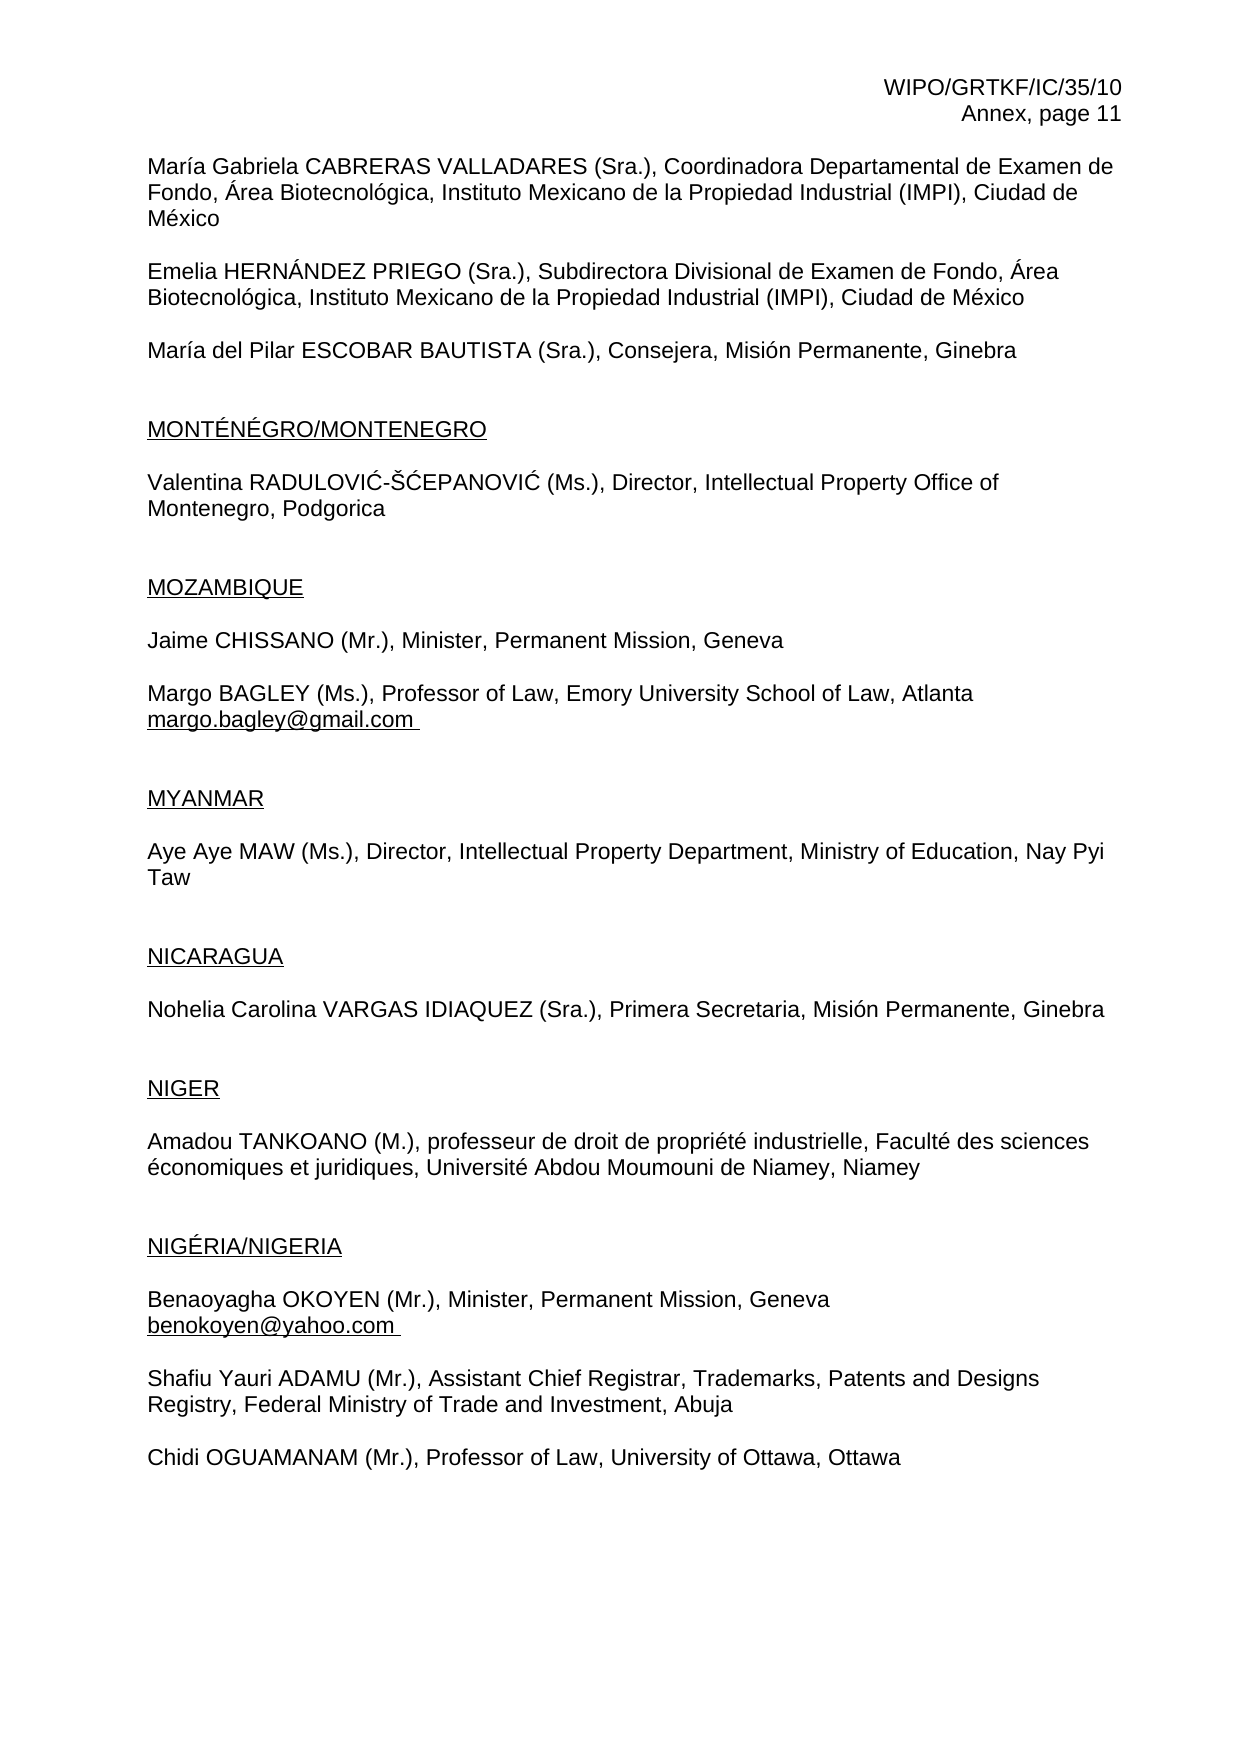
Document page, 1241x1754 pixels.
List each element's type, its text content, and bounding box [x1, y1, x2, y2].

text MYANMAR [147, 785, 1122, 811]
text Amadou TANKOANO (M.), professeur de droit de propriété industrielle, Faculté des sciences économiques et juridiques, Université Abdou Moumouni de Niamey, Niamey [147, 1128, 1122, 1180]
text MOZAMBIQUE [147, 574, 1122, 601]
text María Gabriela CABRERAS VALLADARES (Sra.), Coordinadora Departamental de Examen de Fondo, Área Biotecnológica, Instituto Mexicano de la Propiedad Industrial (IMPI), Ciudad de México [147, 153, 1122, 232]
text NICARAGUA [147, 943, 1122, 969]
text Emelia HERNÁNDEZ PRIEGO (Sra.), Subdirectora Divisional de Examen de Fondo, Área Biotecnológica, Instituto Mexicano de la Propiedad Industrial (IMPI), Ciudad de México [147, 258, 1122, 311]
text Shafiu Yauri ADAMU (Mr.), Assistant Chief Registrar, Trademarks, Patents and Designs Registry, Federal Ministry of Trade and Investment, Abuja [147, 1365, 1122, 1418]
text benokoyen@yahoo.com [147, 1312, 1122, 1338]
text Nohelia Carolina VARGAS IDIAQUEZ (Sra.), Primera Secretaria, Misión Permanente, Ginebra [147, 996, 1122, 1022]
text Chidi OGUAMANAM (Mr.), Professor of Law, University of Ottawa, Ottawa [147, 1444, 1122, 1470]
text Jaime CHISSANO (Mr.), Minister, Permanent Mission, Geneva [147, 627, 1122, 653]
text Aye Aye MAW (Ms.), Director, Intellectual Property Department, Ministry of Education, Nay Pyi Taw [147, 838, 1122, 891]
text MONTÉNÉGRO/MONTENEGRO [147, 416, 1122, 442]
text María del Pilar ESCOBAR BAUTISTA (Sra.), Consejera, Misión Permanente, Ginebra [147, 337, 1122, 363]
text Margo BAGLEY (Ms.), Professor of Law, Emory University School of Law, Atlanta [147, 680, 1122, 706]
text NIGER [147, 1075, 1122, 1101]
text NIGÉRIA/NIGERIA [147, 1233, 1122, 1259]
text margo.bagley@gmail.com [147, 706, 1122, 732]
text Benaoyagha OKOYEN (Mr.), Minister, Permanent Mission, Geneva [147, 1286, 1122, 1312]
text Valentina RADULOVIĆ-ŠĆEPANOVIĆ (Ms.), Director, Intellectual Property Office of Montenegro, Podgorica [147, 469, 1122, 522]
